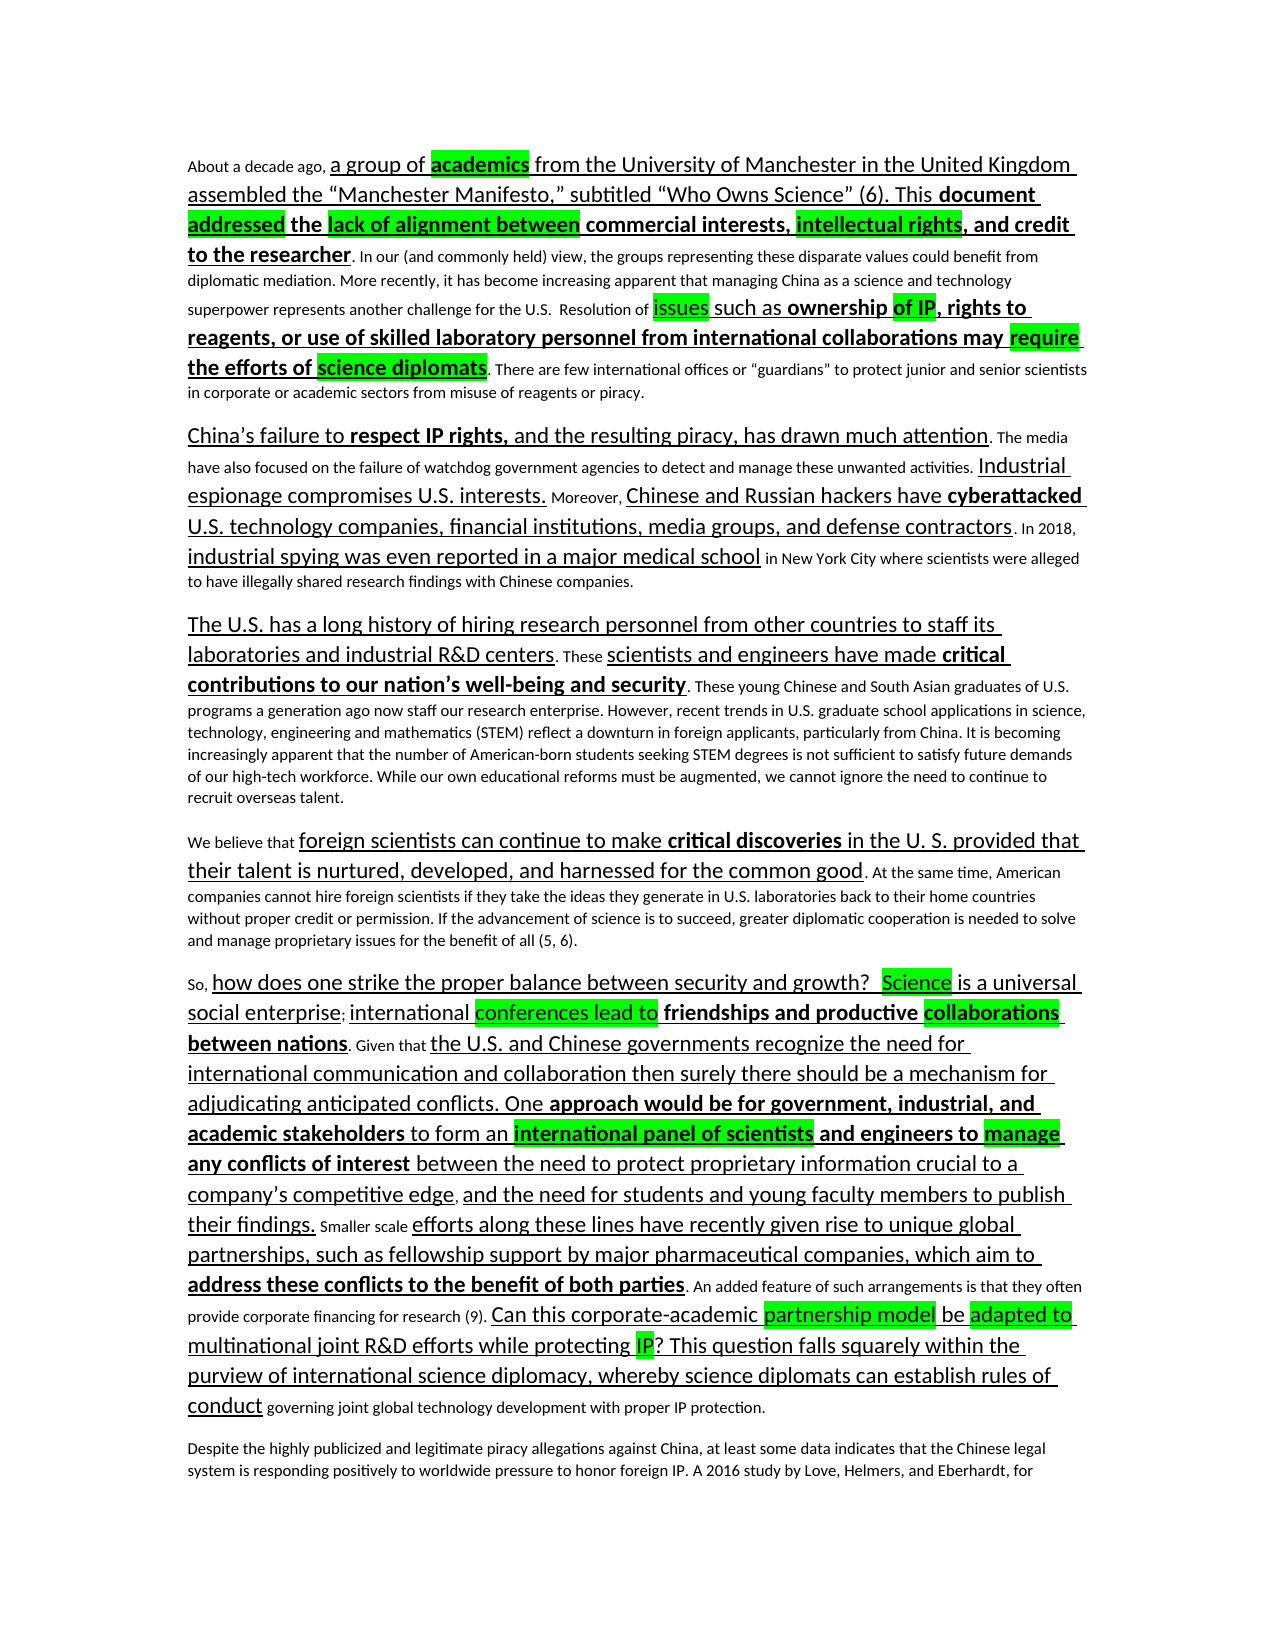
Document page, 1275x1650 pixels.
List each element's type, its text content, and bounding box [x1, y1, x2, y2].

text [187, 1438, 1087, 1480]
text We believe that foreign scientists can continue to make critical discoveries in the U. S. provided that their talent is nurtured, developed, and harnessed for the common good. At the same time, American companies cannot hire foreign scientists if they take the ideas they generate in U.S. laboratories back to their home countries without proper credit or permission. If the advancement of science is to succeed, greater diplomatic cooperation is needed to solve and manage proprietary issues for the benefit of all (5, 6). [187, 826, 1087, 950]
text About a decade ago, a group of academics from the University of Manchester in the United Kingdom assembled the “Manchester Manifesto,” subtitled “Who Owns Science” (6). This document addressed the lack of alignment between commercial interests, intellectual rights, and credit to the researcher. In our (and commonly held) view, the groups representing these disparate values could benefit from diplomatic mediation. More recently, it has become increasing apparent that managing China as a science and technology superpower represents another challenge for the U.S. Resolution of issues such as ownership of IP, rights to reagents, or use of skilled laboratory personnel from international collaborations may require the efforts of science diplomats. There are few international offices or “guardians” to protect junior and senior scientists in corporate or academic sectors from misuse of reagents or piracy. [187, 150, 1087, 403]
text So, how does one strike the proper balance between security and growth? Science is a universal social enterprise; international conferences lead to friendships and productive collaborations between nations. Given that the U.S. and Chinese governments recognize the need for international communication and collaboration then surely there should be a mechanism for adjudicating anticipated conflicts. One approach would be for government, industrial, and academic stakeholders to form an international panel of scientists and engineers to manage any conflicts of interest between the need to protect proprietary information crucial to a company’s competitive edge, and the need for students and young faculty members to publish their findings. Smaller scale efforts along these lines have recently given rise to unique global partnerships, such as fellowship support by major pharmaceutical companies, which aim to address these conflicts to the benefit of both parties. An added feature of such arrangements is that they often provide corporate financing for research (9). Can this corporate-academic partnership model be adapted to multinational joint R&D efforts while protecting IP? This question falls squarely within the purview of international science diplomacy, whereby science diplomats can establish rules of conduct governing joint global technology development with proper IP protection. [187, 968, 1087, 1419]
text The U.S. has a long history of hiring research personnel from other countries to staff its laboratories and industrial R&D centers. These scientists and engineers have made critical contributions to our nation’s well-being and security. These young Chinese and South Asian graduates of U.S. programs a generation ago now staff our research enterprise. However, recent trends in U.S. graduate school applications in science, technology, engineering and mathematics (STEM) reflect a downturn in foreign applicants, particularly from China. It is becoming increasingly apparent that the number of American-born students seeking STEM degrees is not sufficient to satisfy future demands of our high-tech workforce. While our own educational reforms must be augmented, we cannot ignore the need to continue to recruit overseas talent. [187, 610, 1087, 808]
text China’s failure to respect IP rights, and the resulting piracy, has drawn much attention. The media have also focused on the failure of watchdog government agencies to detect and manage these unwanted activities. Industrial espionage compromises U.S. interests. Moreover, Chinese and Russian hackers have cyberattacked U.S. technology companies, financial institutions, media groups, and defense contractors. In 2018, industrial spying was even reported in a major medical school in New York City where scientists were alleged to have illegally shared research findings with Chinese companies. [187, 421, 1087, 592]
